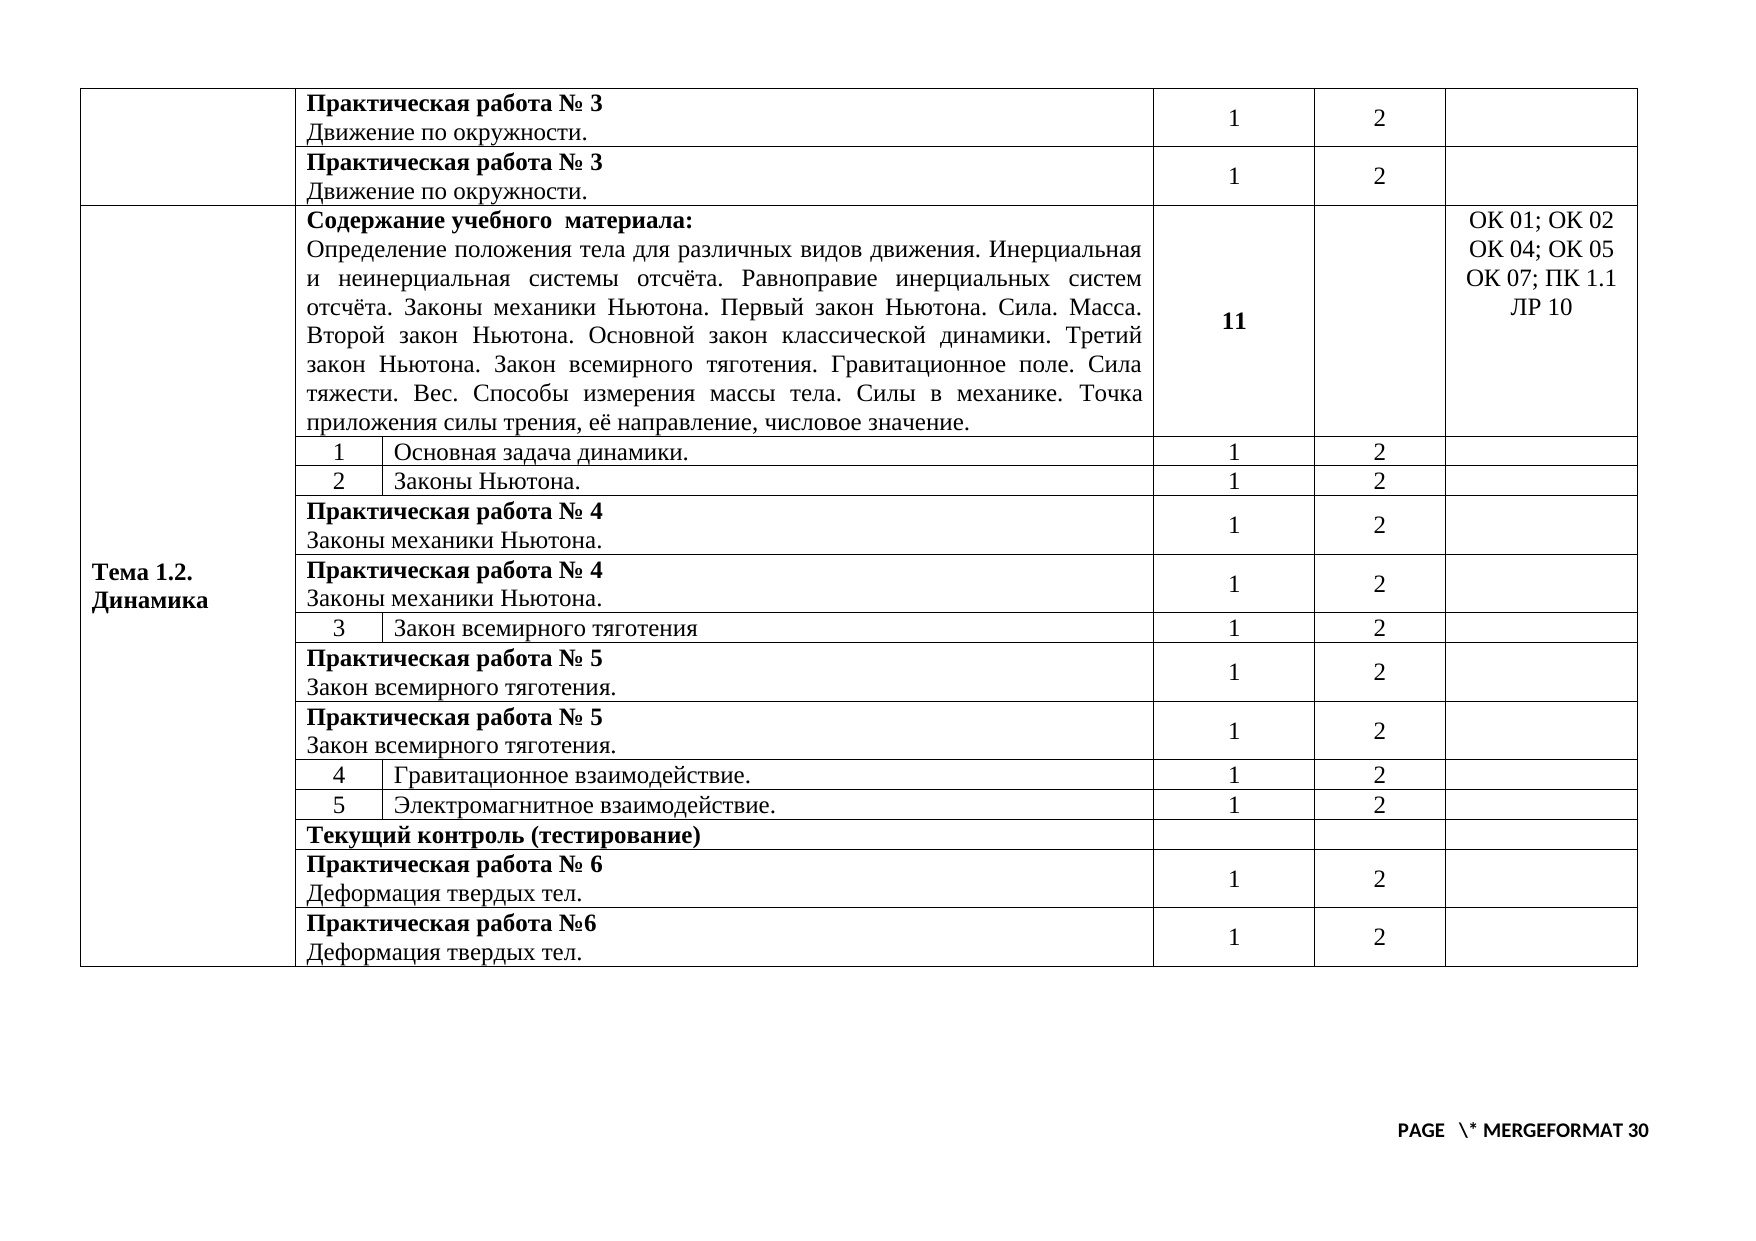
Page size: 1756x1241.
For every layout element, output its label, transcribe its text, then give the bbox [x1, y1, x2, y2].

table_cell Практическая работа № 3 Движение по окружности. [296, 89, 1153, 146]
table_cell 2 [1315, 466, 1445, 495]
table_cell Законы Ньютона. [383, 466, 1153, 495]
table_cell 1 [1154, 613, 1314, 642]
table_cell [1446, 555, 1637, 612]
table_cell 2 [296, 466, 382, 495]
table_cell 1 [1154, 466, 1314, 495]
table_cell 1 [296, 437, 382, 465]
table_cell 2 [1315, 850, 1445, 907]
table_cell Практическая работа № 4 Законы механики Ньютона. [296, 496, 1153, 554]
table_cell [1154, 820, 1314, 848]
table_cell Гравитационное взаимодействие. [383, 760, 1153, 789]
table_cell 2 [1315, 496, 1445, 554]
table_cell 1 [1154, 147, 1314, 204]
table_cell Тема 1.2. Динамика [81, 206, 295, 966]
table_cell 1 [1154, 790, 1314, 819]
table_cell 5 [296, 790, 382, 819]
table_cell [1446, 760, 1637, 789]
table_cell 3 [296, 613, 382, 642]
table_cell 1 [1154, 496, 1314, 554]
table_cell Содержание учебного материала: Определение положения тела для различных видов движения. Инерциальная и неинерциальная системы отсчёта. Равноправие инерциальных систем отсчёта. Законы механики Ньютона. Первый закон Ньютона. Сила. Масса. Второй закон Ньютона. Основной закон классической динамики. Третий закон Ньютона. Закон всемирного тяготения. Гравитационное поле. Сила тяжести. Вес. Способы измерения массы тела. Силы в механике. Точка приложения силы трения, её направление, числовое значение. [296, 206, 1153, 436]
table_cell 2 [1315, 790, 1445, 819]
table_cell Основная задача динамики. [383, 437, 1153, 465]
table_cell 1 [1154, 89, 1314, 146]
table_cell 2 [1315, 437, 1445, 465]
table_cell [1446, 702, 1637, 759]
table_cell 1 [1154, 702, 1314, 759]
table_cell 1 [1154, 908, 1314, 966]
table_cell ОК 01; ОК 02 ОК 04; ОК 05 ОК 07; ПК 1.1 ЛР 10 [1446, 206, 1637, 436]
table_cell 4 [296, 760, 382, 789]
table_cell Электромагнитное взаимодействие. [383, 790, 1153, 819]
table_cell [1446, 820, 1637, 848]
table_cell 2 [1315, 908, 1445, 966]
table_cell [1446, 437, 1637, 465]
table_cell Практическая работа № 4 Законы механики Ньютона. [296, 555, 1153, 612]
table_cell [1315, 820, 1445, 848]
table_cell Практическая работа № 5 Закон всемирного тяготения. [296, 702, 1153, 759]
table_cell Практическая работа №6 Деформация твердых тел. [296, 908, 1153, 966]
table_cell 1 [1154, 850, 1314, 907]
table_cell 2 [1315, 613, 1445, 642]
table_cell [1446, 466, 1637, 495]
table_cell [1446, 496, 1637, 554]
table_cell [1446, 89, 1637, 146]
table_cell [1446, 908, 1637, 966]
table_cell 2 [1315, 147, 1445, 204]
table_cell [1446, 850, 1637, 907]
table_cell 2 [1315, 89, 1445, 146]
table_cell Текущий контроль (тестирование) [296, 820, 1153, 848]
table_cell 11 [1154, 206, 1314, 436]
table_cell 2 [1315, 702, 1445, 759]
table_cell 2 [1315, 555, 1445, 612]
table_cell [1446, 147, 1637, 204]
table_cell Практическая работа № 3 Движение по окружности. [296, 147, 1153, 204]
table_cell 2 [1315, 643, 1445, 701]
table_cell Практическая работа № 5 Закон всемирного тяготения. [296, 643, 1153, 701]
table_cell 1 [1154, 643, 1314, 701]
table_cell Закон всемирного тяготения [383, 613, 1153, 642]
table_cell [1446, 643, 1637, 701]
table_cell Практическая работа № 6 Деформация твердых тел. [296, 850, 1153, 907]
table_cell [1315, 206, 1445, 436]
table_cell [1446, 613, 1637, 642]
table_cell 1 [1154, 760, 1314, 789]
table_cell 1 [1154, 555, 1314, 612]
table_cell 1 [1154, 437, 1314, 465]
table_cell [1446, 790, 1637, 819]
table_cell 2 [1315, 760, 1445, 789]
